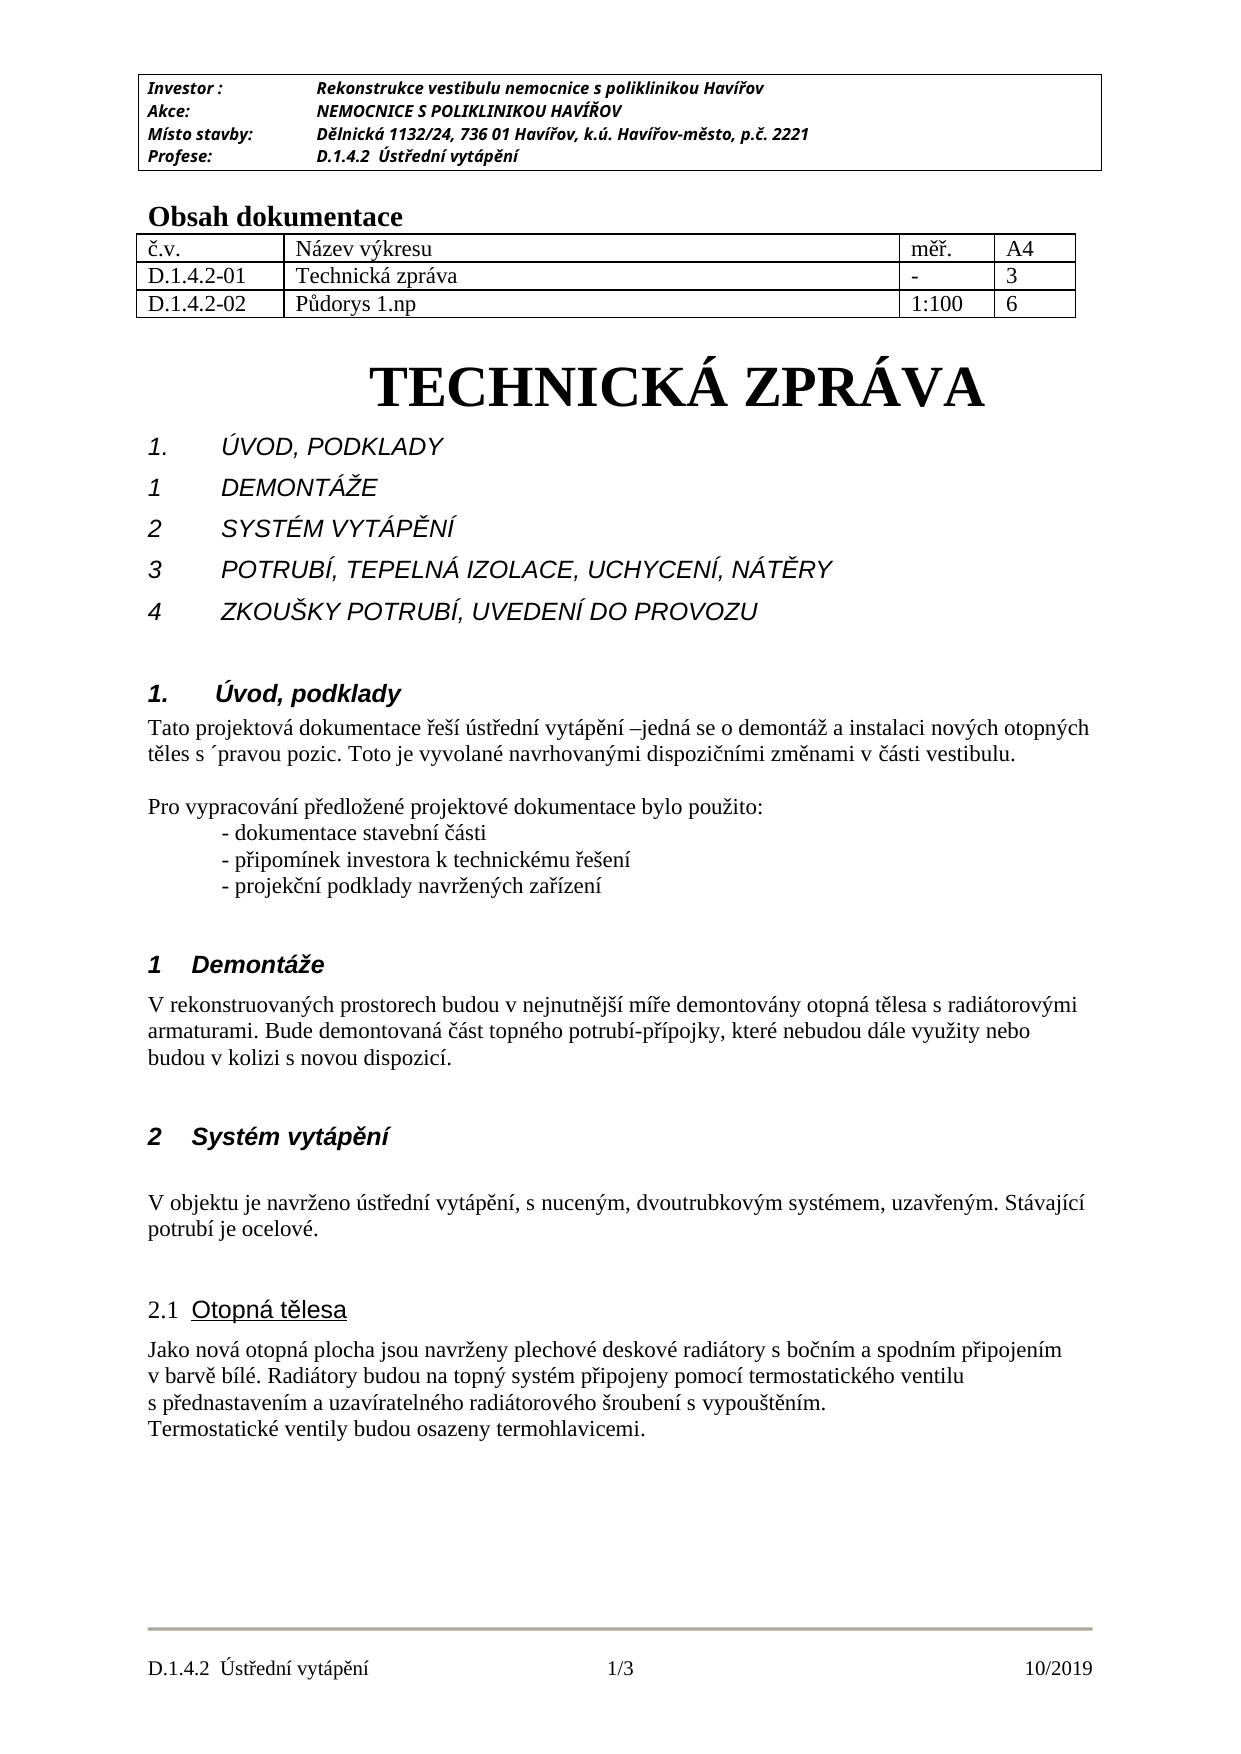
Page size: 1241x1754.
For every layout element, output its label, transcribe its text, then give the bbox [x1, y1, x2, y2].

table_cell 1:100 [900, 291, 994, 317]
table_cell 3 [995, 263, 1075, 289]
table_cell D.1.4.2-02 [137, 291, 283, 317]
table_cell D.1.4.2-01 [137, 263, 283, 289]
text - připomínek investora k technickému řešení [148, 846, 1093, 872]
table_header č.v. [137, 235, 283, 261]
subtitle Úvod, podklady [148, 679, 1093, 708]
table_header měř. [900, 235, 994, 261]
text 2 Systém vytápění [148, 514, 1093, 543]
text Termostatické ventily budou osazeny termohlavicemi. [148, 1415, 1093, 1441]
subtitle Systém vytápění [148, 1122, 1093, 1150]
table_header Název výkresu [285, 235, 899, 261]
text Pro vypracování předložené projektové dokumentace bylo použito: [148, 793, 1093, 819]
text 3 Potrubí, tepelná izolace, uchycení, nátěry [148, 555, 1093, 584]
table_header A4 [995, 235, 1075, 261]
subtitle Demontáže [148, 950, 1093, 979]
table_cell - [900, 263, 994, 289]
subtitle Otopná tělesa [148, 1294, 1093, 1323]
table_cell Půdorys 1.np [285, 291, 899, 317]
table_cell Technická zpráva [285, 263, 899, 289]
text V objektu je navrženo ústřední vytápění, s nuceným, dvoutrubkovým systémem, uzavřeným. Stávající potrubí je ocelové. [148, 1189, 1093, 1242]
text V rekonstruovaných prostorech budou v nejnutnější míře demontovány otopná tělesa s radiátorovými armaturami. Bude demontovaná část topného potrubí-přípojky, které nebudou dále využity nebo budou v kolizi s novou dispozicí. [148, 991, 1093, 1070]
table_cell 6 [995, 291, 1075, 317]
text Tato projektová dokumentace řeší ústřední vytápění –jedná se o demontáž a instalaci nových otopných těles s ´pravou pozic. Toto je vyvolané navrhovanými dispozičními změnami v části vestibulu. [148, 714, 1093, 767]
text 1. Úvod, podklady [148, 432, 1093, 460]
text - dokumentace stavební části [148, 819, 1093, 846]
text - projekční podklady navržených zařízení [148, 872, 1093, 898]
text 1 Demontáže [148, 473, 1093, 502]
text 4 Zkoušky potrubí, uvedení do provozu [148, 597, 1093, 625]
text TECHNICKÁ ZPRÁVA [295, 352, 1093, 419]
text Obsah dokumentace [148, 199, 1093, 233]
text Jako nová otopná plocha jsou navrženy plechové deskové radiátory s bočním a spodním připojením v barvě bílé. Radiátory budou na topný systém připojeny pomocí termostatického ventilu s přednastavením a uzavíratelného radiátorového šroubení s vypouštěním. [148, 1336, 1093, 1415]
